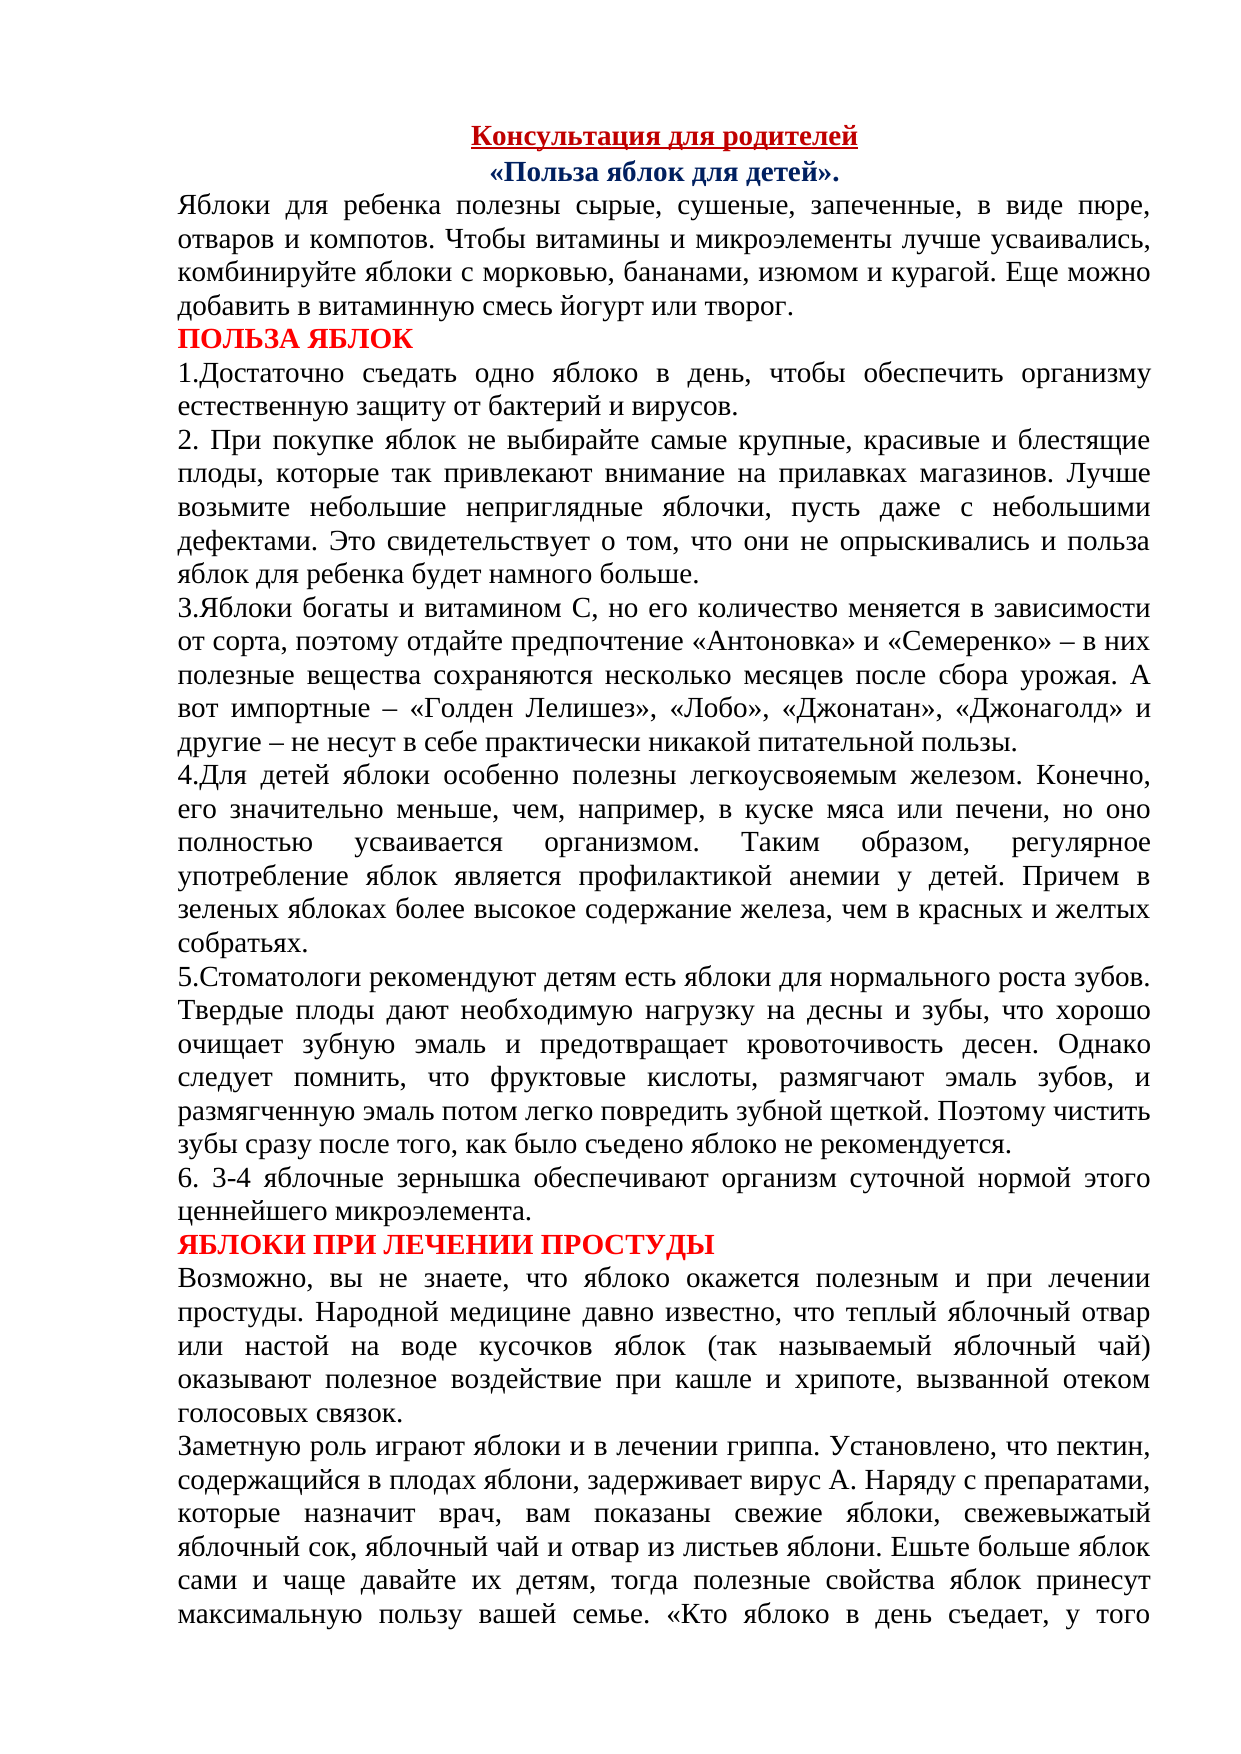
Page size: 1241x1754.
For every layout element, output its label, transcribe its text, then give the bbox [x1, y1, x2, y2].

text 6. 3-4 яблочные зернышка обеспечивают организм суточной нормой этого ценнейшего микроэлемента. [177, 1160, 1152, 1227]
text 5.Стоматологи рекомендуют детям есть яблоки для нормального роста зубов. Твердые плоды дают необходимую нагрузку на десны и зубы, что хорошо очищает зубную эмаль и предотвращает кровоточивость десен. Однако следует помнить, что фруктовые кислоты, размягчают эмаль зубов, и размягченную эмаль потом легко повредить зубной щеткой. Поэтому чистить зубы сразу после того, как было съедено яблоко не рекомендуется. [177, 959, 1152, 1160]
text 2. При покупке яблок не выбирайте самые крупные, красивые и блестящие плоды, которые так привлекают внимание на прилавках магазинов. Лучше возьмите небольшие неприглядные яблочки, пусть даже с небольшими дефектами. Это свидетельствует о том, что они не опрыскивались и польза яблок для ребенка будет намного больше. [177, 422, 1152, 590]
text 4.Для детей яблоки особенно полезны легкоусвояемым железом. Конечно, его значительно меньше, чем, например, в куске мяса или печени, но оно полностью усваивается организмом. Таким образом, регулярное употребление яблок является профилактикой анемии у детей. Причем в зеленых яблоках более высокое содержание железа, чем в красных и желтых собратьях. [177, 757, 1152, 959]
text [177, 1428, 1152, 1629]
text Яблоки для ребенка полезны сырые, сушеные, запеченные, в виде пюре, отваров и компотов. Чтобы витамины и микроэлементы лучше усваивались, комбинируйте яблоки с морковью, бананами, изюмом и курагой. Еще можно добавить в витаминную смесь йогурт или творог. [177, 187, 1152, 321]
text 1.Достаточно съедать одно яблоко в день, чтобы обеспечить организму естественную защиту от бактерий и вирусов. [177, 355, 1152, 422]
text Возможно, вы не знаете, что яблоко окажется полезным и при лечении простуды. Народной медицине давно известно, что теплый яблочный отвар или настой на воде кусочков яблок (так называемый яблочный чай) оказывают полезное воздействие при кашле и хрипоте, вызванной отеком голосовых связок. [177, 1261, 1152, 1428]
text ПОЛЬЗА ЯБЛОК [177, 321, 1152, 355]
text Консультация для родителей [177, 118, 1152, 152]
text «Польза яблок для детей». [177, 154, 1152, 187]
text ЯБЛОКИ ПРИ ЛЕЧЕНИИ ПРОСТУДЫ [177, 1227, 1152, 1261]
text 3.Яблоки богаты и витамином С, но его количество меняется в зависимости от сорта, поэтому отдайте предпочтение «Антоновка» и «Семеренко» – в них полезные вещества сохраняются несколько месяцев после сбора урожая. А вот импортные – «Голден Лелишез», «Лобо», «Джонатан», «Джонаголд» и другие – не несут в себе практически никакой питательной пользы. [177, 590, 1152, 757]
